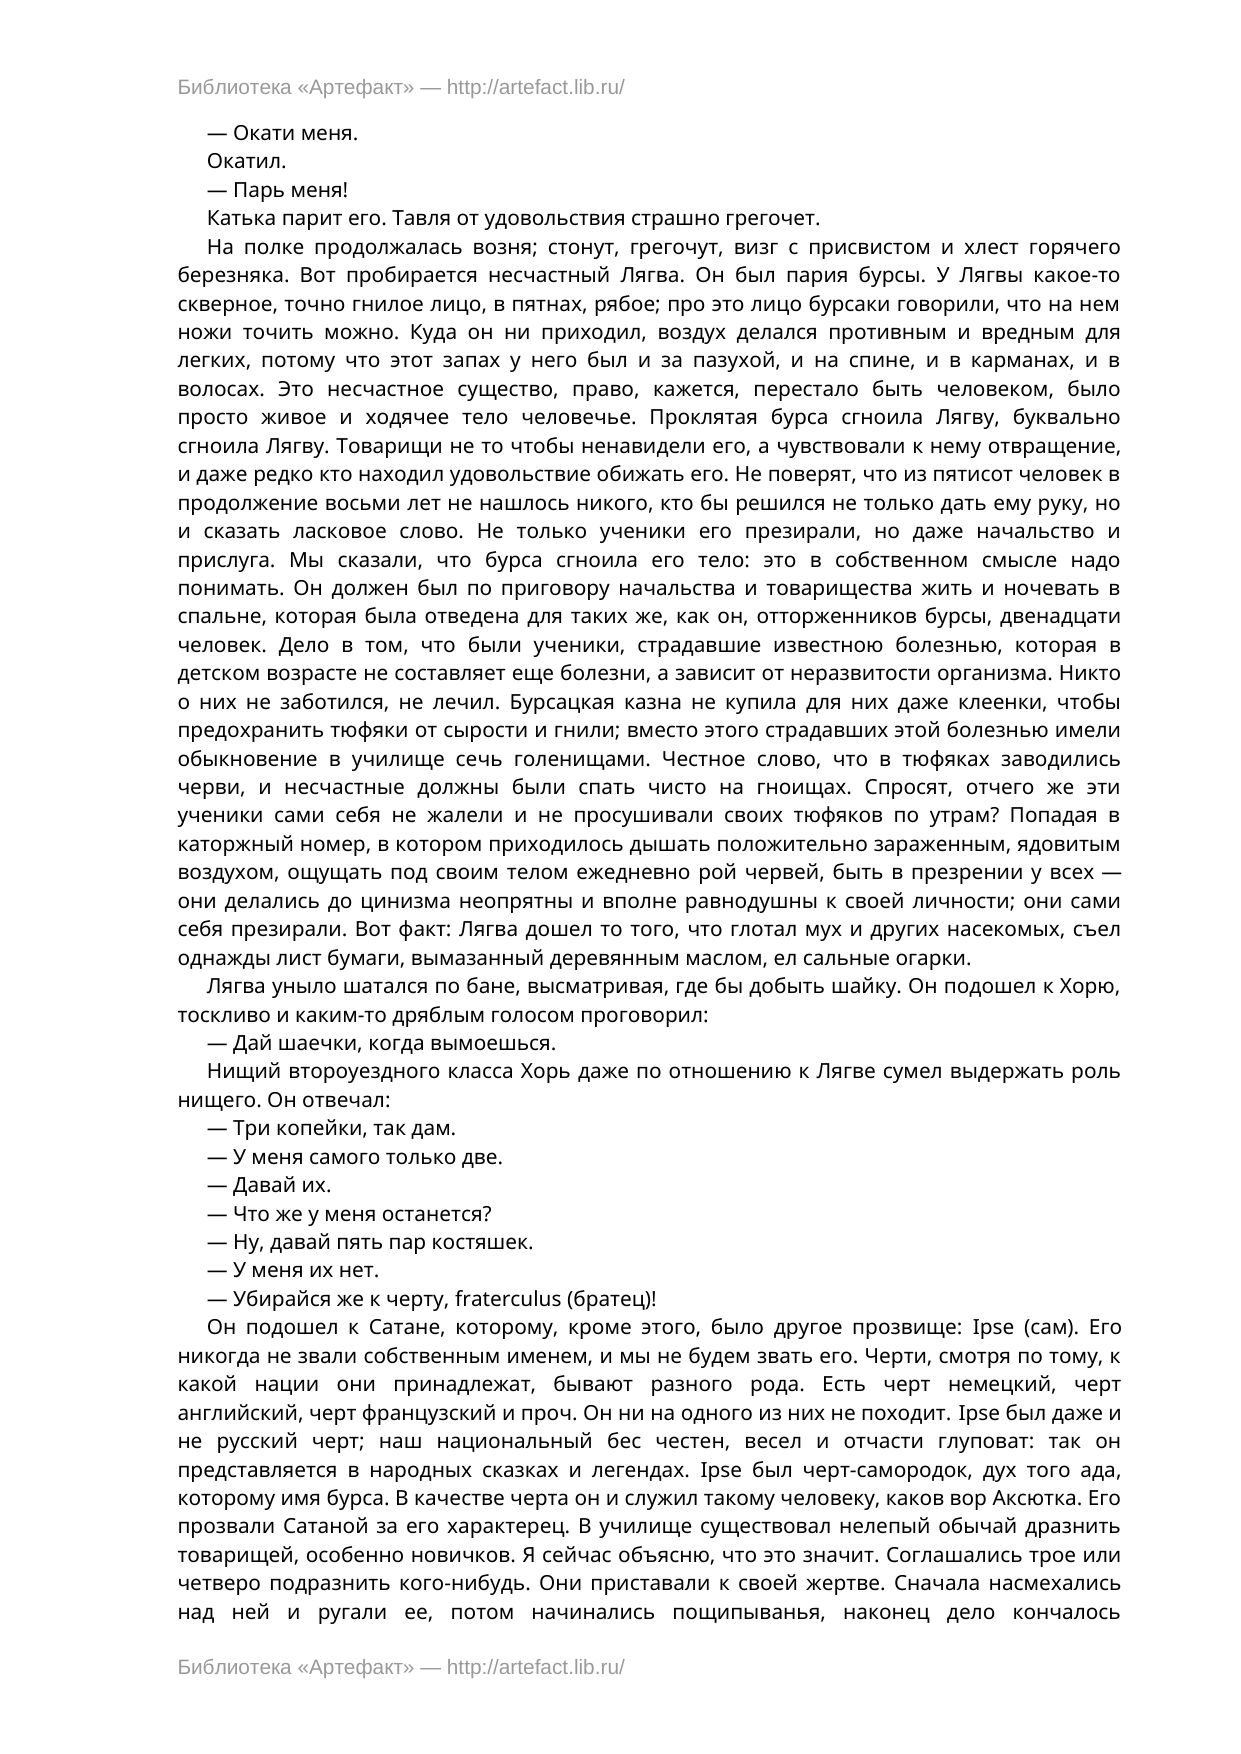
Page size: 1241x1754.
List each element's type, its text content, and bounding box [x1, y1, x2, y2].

text — Ну, давай пять пар костяшек. [177, 1227, 1122, 1256]
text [177, 1312, 1122, 1625]
text — Убирайся же к черту, fraterculus (братец)! [177, 1284, 1122, 1312]
text — Что же у меня останется? [177, 1199, 1122, 1227]
text Лягва уныло шатался по бане, высматривая, где бы добыть шайку. Он подошел к Хорю, тоскливо и каким-то дряблым голосом проговорил: [177, 971, 1122, 1028]
text — Парь меня! [177, 175, 1122, 203]
text Окатил. [177, 147, 1122, 175]
text — Три копейки, так дам. [177, 1113, 1122, 1142]
text На полке продолжалась возня; стонут, грегочут, визг с присвистом и хлест горячего березняка. Вот пробирается несчастный Лягва. Он был пария бурсы. У Лягвы какое-то скверное, точно гнилое лицо, в пятнах, рябое; про это лицо бурсаки говорили, что на нем ножи точить можно. Куда он ни приходил, воздух делался противным и вредным для легких, потому что этот запах у него был и за пазухой, и на спине, и в карманах, и в волосах. Это несчастное существо, право, кажется, перестало быть человеком, было просто живое и ходячее тело человечье. Проклятая бурса сгноила Лягву, буквально сгноила Лягву. Товарищи не то чтобы ненавидели его, а чувствовали к нему отвращение, и даже редко кто находил удовольствие обижать его. Не поверят, что из пятисот человек в продолжение восьми лет не нашлось никого, кто бы решился не только дать ему руку, но и сказать ласковое слово. Не только ученики его презирали, но даже начальство и прислуга. Мы сказали, что бурса сгноила его тело: это в собственном смысле надо понимать. Он должен был по приговору начальства и товарищества жить и ночевать в спальне, которая была отведена для таких же, как он, отторженников бурсы, двенадцати человек. Дело в том, что были ученики, страдавшие известною болезнью, которая в детском возрасте не составляет еще болезни, а зависит от неразвитости организма. Никто о них не заботился, не лечил. Бурсацкая казна не купила для них даже клеенки, чтобы предохранить тюфяки от сырости и гнили; вместо этого страдавших этой болезнью имели обыкновение в училище сечь голенищами. Честное слово, что в тюфяках заводились черви, и несчастные должны были спать чисто на гноищах. Спросят, отчего же эти ученики сами себя не жалели и не просушивали своих тюфяков по утрам? Попадая в каторжный номер, в котором приходилось дышать положительно зараженным, ядовитым воздухом, ощущать под своим телом ежедневно рой червей, быть в презрении у всех — они делались до цинизма неопрятны и вполне равнодушны к своей личности; они сами себя презирали. Вот факт: Лягва дошел то того, что глотал мух и других насекомых, съел однажды лист бумаги, вымазанный деревянным маслом, ел сальные огарки. [177, 232, 1122, 971]
text — Давай их. [177, 1170, 1122, 1199]
text Катька парит его. Тавля от удовольствия страшно грегочет. [177, 203, 1122, 232]
text — Дай шаечки, когда вымоешься. [177, 1028, 1122, 1057]
text — У меня их нет. [177, 1256, 1122, 1284]
text Нищий второуездного класса Хорь даже по отношению к Лягве сумел выдержать роль нищего. Он отвечал: [177, 1057, 1122, 1113]
text — Окати меня. [177, 118, 1122, 147]
text — У меня самого только две. [177, 1142, 1122, 1170]
